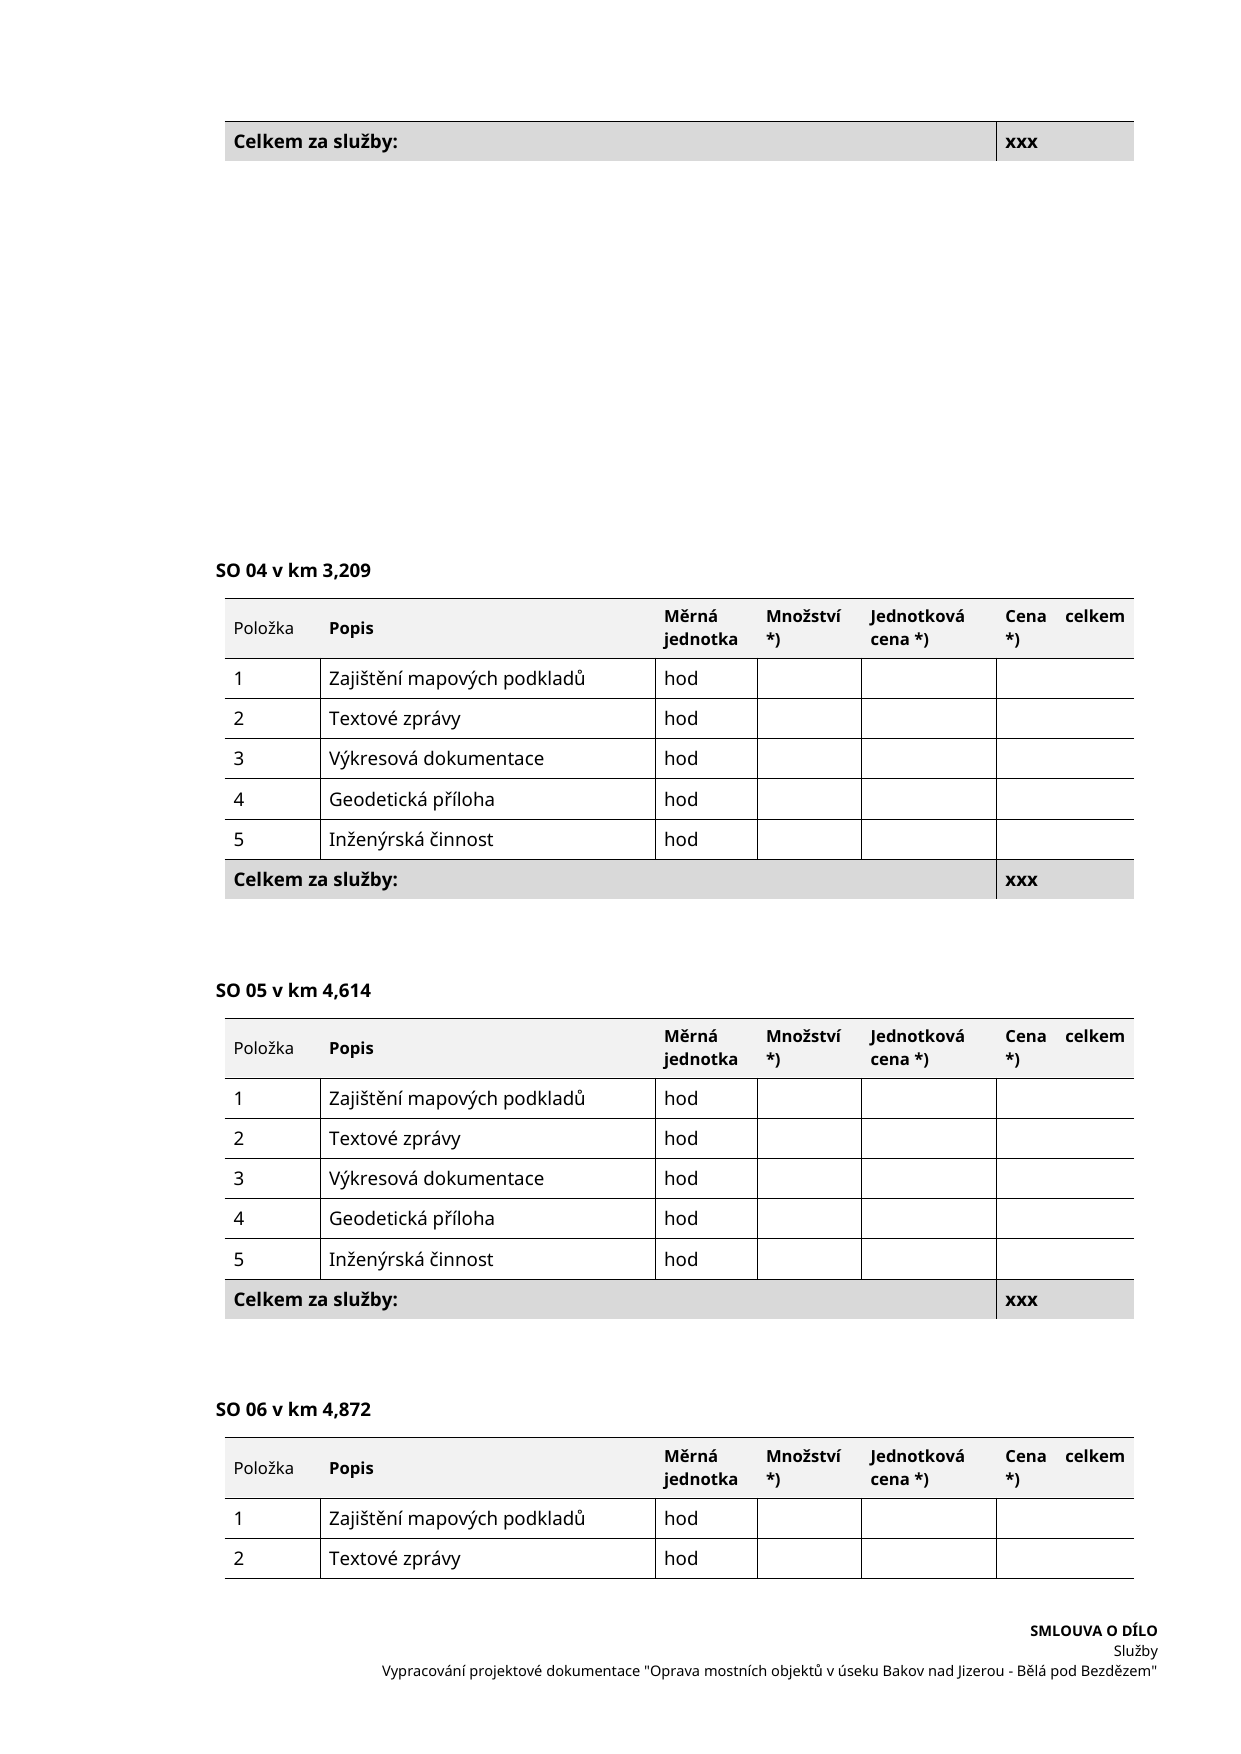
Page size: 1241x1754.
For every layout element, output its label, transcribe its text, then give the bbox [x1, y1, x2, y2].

table_cell 4 [225, 779, 320, 818]
table_cell [655, 1280, 757, 1319]
table_cell [758, 699, 861, 738]
table_cell 1 [225, 1499, 320, 1538]
table_cell Textové zprávy [321, 699, 655, 738]
table_header Popis [320, 599, 655, 658]
table_cell hod [656, 1079, 757, 1118]
text SO 05 v km 4,614 [216, 977, 1122, 1002]
table_cell xxx [997, 122, 1134, 161]
table_cell [758, 1159, 861, 1198]
table_header Měrná jednotka [655, 599, 757, 658]
table_cell Textové zprávy [321, 1539, 655, 1578]
table_cell [758, 1079, 861, 1118]
table_cell xxx [997, 1280, 1134, 1319]
table_header Měrná jednotka [655, 1438, 757, 1497]
table_header Jednotková cena *) [862, 1438, 996, 1497]
table_cell [758, 659, 861, 698]
text SO 04 v km 3,209 [216, 557, 1122, 582]
table_cell [997, 659, 1134, 698]
table_cell [862, 820, 996, 859]
table_cell hod [656, 1199, 757, 1238]
table_cell [862, 1079, 996, 1118]
table_cell hod [656, 659, 757, 698]
table_cell 1 [225, 1079, 320, 1118]
table_header Cena celkem *) [996, 599, 1134, 658]
table_cell 3 [225, 739, 320, 778]
table_header Množství *) [757, 1019, 862, 1077]
table_cell Inženýrská činnost [321, 820, 655, 859]
table_cell hod [656, 820, 757, 859]
table_cell [758, 779, 861, 818]
table_cell 5 [225, 820, 320, 859]
table_header Cena celkem *) [996, 1019, 1134, 1077]
table_cell [862, 739, 996, 778]
table_cell hod [656, 739, 757, 778]
table_cell 2 [225, 699, 320, 738]
table_header Jednotková cena *) [862, 599, 996, 658]
table_cell 2 [225, 1539, 320, 1578]
table_cell hod [656, 1499, 757, 1538]
table_cell [757, 122, 862, 161]
table_cell [997, 699, 1134, 738]
table_header Cena celkem *) [996, 1438, 1134, 1497]
table_header Jednotková cena *) [862, 1019, 996, 1077]
table_cell 4 [225, 1199, 320, 1238]
table_cell [997, 1239, 1134, 1278]
table_cell hod [656, 1239, 757, 1278]
table_cell xxx [997, 860, 1134, 899]
table_cell 3 [225, 1159, 320, 1198]
table_header Množství *) [757, 1438, 862, 1497]
table_header Popis [320, 1438, 655, 1497]
table_cell [757, 1280, 862, 1319]
table_cell [758, 1239, 861, 1278]
table_cell Zajištění mapových podkladů [321, 1079, 655, 1118]
table_cell [997, 779, 1134, 818]
table_cell [862, 1539, 996, 1578]
text SO 06 v km 4,872 [216, 1397, 1122, 1422]
table_cell hod [656, 1539, 757, 1578]
table_cell [862, 1499, 996, 1538]
table_cell [862, 779, 996, 818]
table_header Položka [225, 1019, 320, 1077]
table_cell [997, 1199, 1134, 1238]
table_cell [862, 699, 996, 738]
table_cell [997, 1119, 1134, 1158]
table_cell Výkresová dokumentace [321, 1159, 655, 1198]
table_cell [997, 1079, 1134, 1118]
table_cell Celkem za služby: [225, 860, 655, 899]
table_cell [997, 1499, 1134, 1538]
table_cell [862, 1280, 996, 1319]
table_cell [758, 1539, 861, 1578]
table_cell [862, 860, 996, 899]
table_cell Inženýrská činnost [321, 1239, 655, 1278]
table_cell [862, 1119, 996, 1158]
table_cell hod [656, 779, 757, 818]
table_cell Geodetická příloha [321, 779, 655, 818]
table_cell [655, 122, 757, 161]
table_cell Celkem za služby: [225, 122, 655, 161]
table_cell [758, 1499, 861, 1538]
table_cell [758, 1199, 861, 1238]
table_cell [758, 739, 861, 778]
table_header Popis [320, 1019, 655, 1077]
table_cell Textové zprávy [321, 1119, 655, 1158]
table_cell Výkresová dokumentace [321, 739, 655, 778]
table_cell hod [656, 1119, 757, 1158]
table_cell [758, 1119, 861, 1158]
table_cell Zajištění mapových podkladů [321, 659, 655, 698]
table_cell [862, 659, 996, 698]
table_cell Geodetická příloha [321, 1199, 655, 1238]
table_cell [997, 1539, 1134, 1578]
table_cell [757, 860, 862, 899]
table_header Měrná jednotka [655, 1019, 757, 1077]
table_cell Zajištění mapových podkladů [321, 1499, 655, 1538]
table_cell 1 [225, 659, 320, 698]
table_cell [862, 1199, 996, 1238]
table_cell [862, 122, 996, 161]
table_cell [655, 860, 757, 899]
table_header Položka [225, 1438, 320, 1497]
table_cell Celkem za služby: [225, 1280, 655, 1319]
table_cell 2 [225, 1119, 320, 1158]
table_cell [997, 820, 1134, 859]
table_cell 5 [225, 1239, 320, 1278]
table_header Množství *) [757, 599, 862, 658]
table_cell hod [656, 1159, 757, 1198]
table_header Položka [225, 599, 320, 658]
table_cell [758, 820, 861, 859]
table_cell [862, 1239, 996, 1278]
table_cell hod [656, 699, 757, 738]
table_cell [997, 1159, 1134, 1198]
table_cell [862, 1159, 996, 1198]
table_cell [997, 739, 1134, 778]
